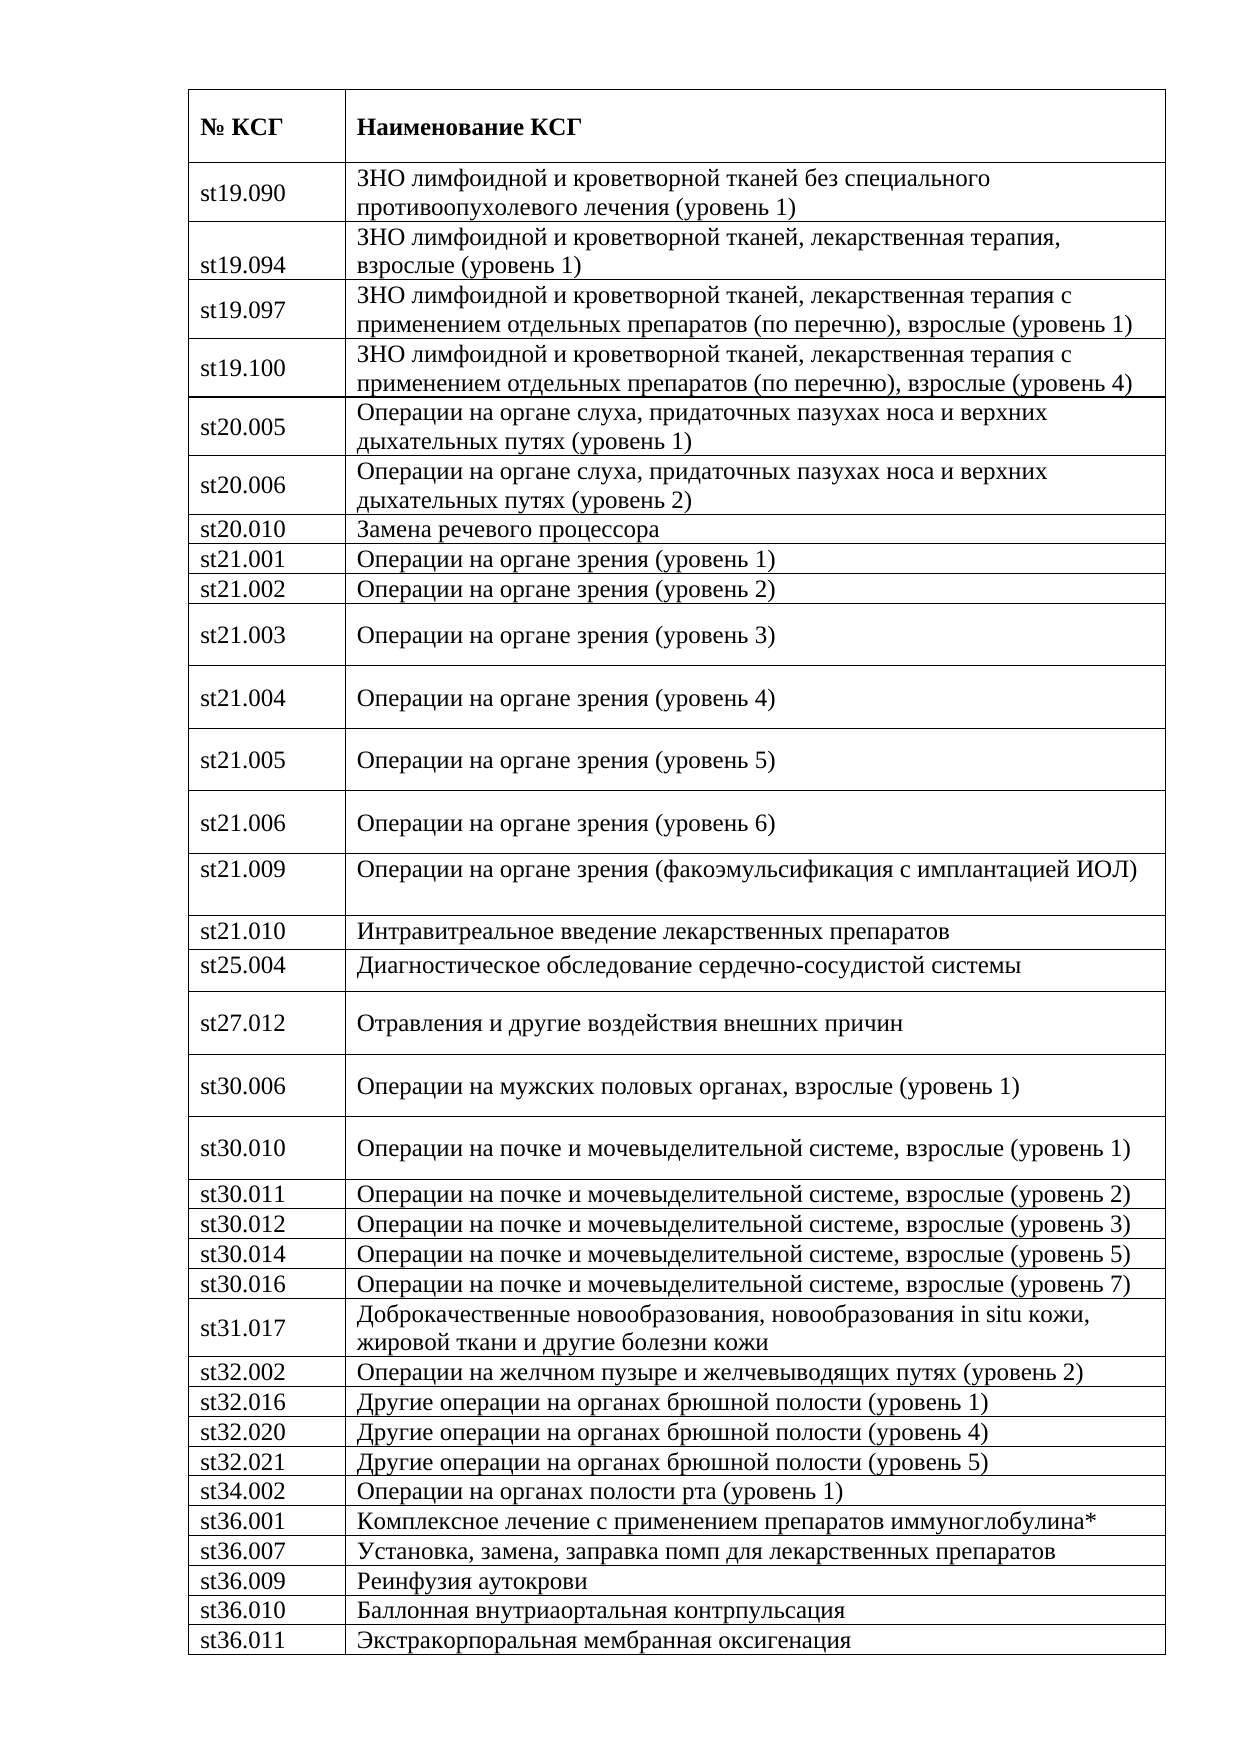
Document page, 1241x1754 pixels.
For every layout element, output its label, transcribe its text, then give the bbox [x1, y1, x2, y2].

table_cell st20.006 [189, 456, 345, 513]
table_cell st21.006 [189, 791, 345, 853]
table_cell st32.002 [189, 1357, 345, 1386]
table_cell Баллонная внутриаортальная контрпульсация [346, 1596, 1165, 1624]
table_cell st27.012 [189, 992, 345, 1053]
table_cell st21.010 [189, 916, 345, 949]
table_cell Отравления и другие воздействия внешних причин [346, 992, 1165, 1053]
table_cell st19.100 [189, 339, 345, 396]
table_cell st34.002 [189, 1476, 345, 1505]
table_cell Операции на органе зрения (уровень 5) [346, 729, 1165, 790]
table_cell st30.012 [189, 1209, 345, 1238]
table_cell Другие операции на органах брюшной полости (уровень 5) [346, 1447, 1165, 1475]
table_cell ЗНО лимфоидной и кроветворной тканей, лекарственная терапия, взрослые (уровень 1) [346, 222, 1165, 279]
table_cell st19.097 [189, 280, 345, 338]
table_cell ЗНО лимфоидной и кроветворной тканей, лекарственная терапия с применением отдельных препаратов (по перечню), взрослые (уровень 1) [346, 280, 1165, 338]
table_cell st36.010 [189, 1596, 345, 1624]
table_cell st19.090 [189, 163, 345, 221]
table_cell Операции на почке и мочевыделительной системе, взрослые (уровень 1) [346, 1117, 1165, 1178]
table_cell st30.016 [189, 1269, 345, 1298]
table_cell st32.021 [189, 1447, 345, 1475]
table_cell st20.005 [189, 398, 345, 455]
table_cell st36.001 [189, 1506, 345, 1535]
table_cell Операции на органе зрения (уровень 3) [346, 604, 1165, 665]
table_cell st19.094 [189, 222, 345, 279]
table_cell Операции на мужских половых органах, взрослые (уровень 1) [346, 1055, 1165, 1116]
table_cell Экстракорпоральная мембранная оксигенация [346, 1625, 1165, 1654]
table_cell Операции на органе зрения (уровень 2) [346, 574, 1165, 603]
table_cell Операции на почке и мочевыделительной системе, взрослые (уровень 2) [346, 1180, 1165, 1208]
table_cell Операции на желчном пузыре и желчевыводящих путях (уровень 2) [346, 1357, 1165, 1386]
table_cell st25.004 [189, 950, 345, 991]
table_cell ЗНО лимфоидной и кроветворной тканей, лекарственная терапия с применением отдельных препаратов (по перечню), взрослые (уровень 4) [346, 339, 1165, 396]
table_cell Операции на органе слуха, придаточных пазухах носа и верхних дыхательных путях (уровень 2) [346, 456, 1165, 513]
table_cell Реинфузия аутокрови [346, 1566, 1165, 1594]
table_cell ЗНО лимфоидной и кроветворной тканей без специального противоопухолевого лечения (уровень 1) [346, 163, 1165, 221]
table_cell st21.003 [189, 604, 345, 665]
table_cell Операции на органе зрения (уровень 6) [346, 791, 1165, 853]
table_cell st21.005 [189, 729, 345, 790]
table_cell Замена речевого процессора [346, 515, 1165, 543]
table_cell Другие операции на органах брюшной полости (уровень 4) [346, 1417, 1165, 1446]
table_cell st36.009 [189, 1566, 345, 1594]
table_cell st32.016 [189, 1387, 345, 1416]
table_cell Интравитреальное введение лекарственных препаратов [346, 916, 1165, 949]
table_cell st36.007 [189, 1536, 345, 1565]
table_cell st32.020 [189, 1417, 345, 1446]
table_cell Операции на почке и мочевыделительной системе, взрослые (уровень 3) [346, 1209, 1165, 1238]
table_cell st21.001 [189, 544, 345, 573]
table_cell st31.017 [189, 1299, 345, 1356]
table_cell st21.004 [189, 666, 345, 728]
table_cell st20.010 [189, 515, 345, 543]
table_cell st21.002 [189, 574, 345, 603]
table_cell Операции на почке и мочевыделительной системе, взрослые (уровень 7) [346, 1269, 1165, 1298]
table_cell st30.014 [189, 1239, 345, 1268]
table_cell st36.011 [189, 1625, 345, 1654]
table_header Наименование КСГ [346, 90, 1165, 162]
table_cell Операции на органе зрения (факоэмульсификация с имплантацией ИОЛ) [346, 854, 1165, 915]
table_cell Операции на органах полости рта (уровень 1) [346, 1476, 1165, 1505]
table_cell Доброкачественные новообразования, новообразования in situ кожи, жировой ткани и другие болезни кожи [346, 1299, 1165, 1356]
table_cell Комплексное лечение с применением препаратов иммуноглобулина* [346, 1506, 1165, 1535]
table_cell Диагностическое обследование сердечно-сосудистой системы [346, 950, 1165, 991]
table_cell st30.006 [189, 1055, 345, 1116]
table_cell Установка, замена, заправка помп для лекарственных препаратов [346, 1536, 1165, 1565]
table_cell st30.010 [189, 1117, 345, 1178]
table_header № КСГ [189, 90, 345, 162]
table_cell Другие операции на органах брюшной полости (уровень 1) [346, 1387, 1165, 1416]
table_cell Операции на органе зрения (уровень 1) [346, 544, 1165, 573]
table_cell st21.009 [189, 854, 345, 915]
table_cell Операции на почке и мочевыделительной системе, взрослые (уровень 5) [346, 1239, 1165, 1268]
table_cell st30.011 [189, 1180, 345, 1208]
table_cell Операции на органе слуха, придаточных пазухах носа и верхних дыхательных путях (уровень 1) [346, 398, 1165, 455]
table_cell Операции на органе зрения (уровень 4) [346, 666, 1165, 728]
